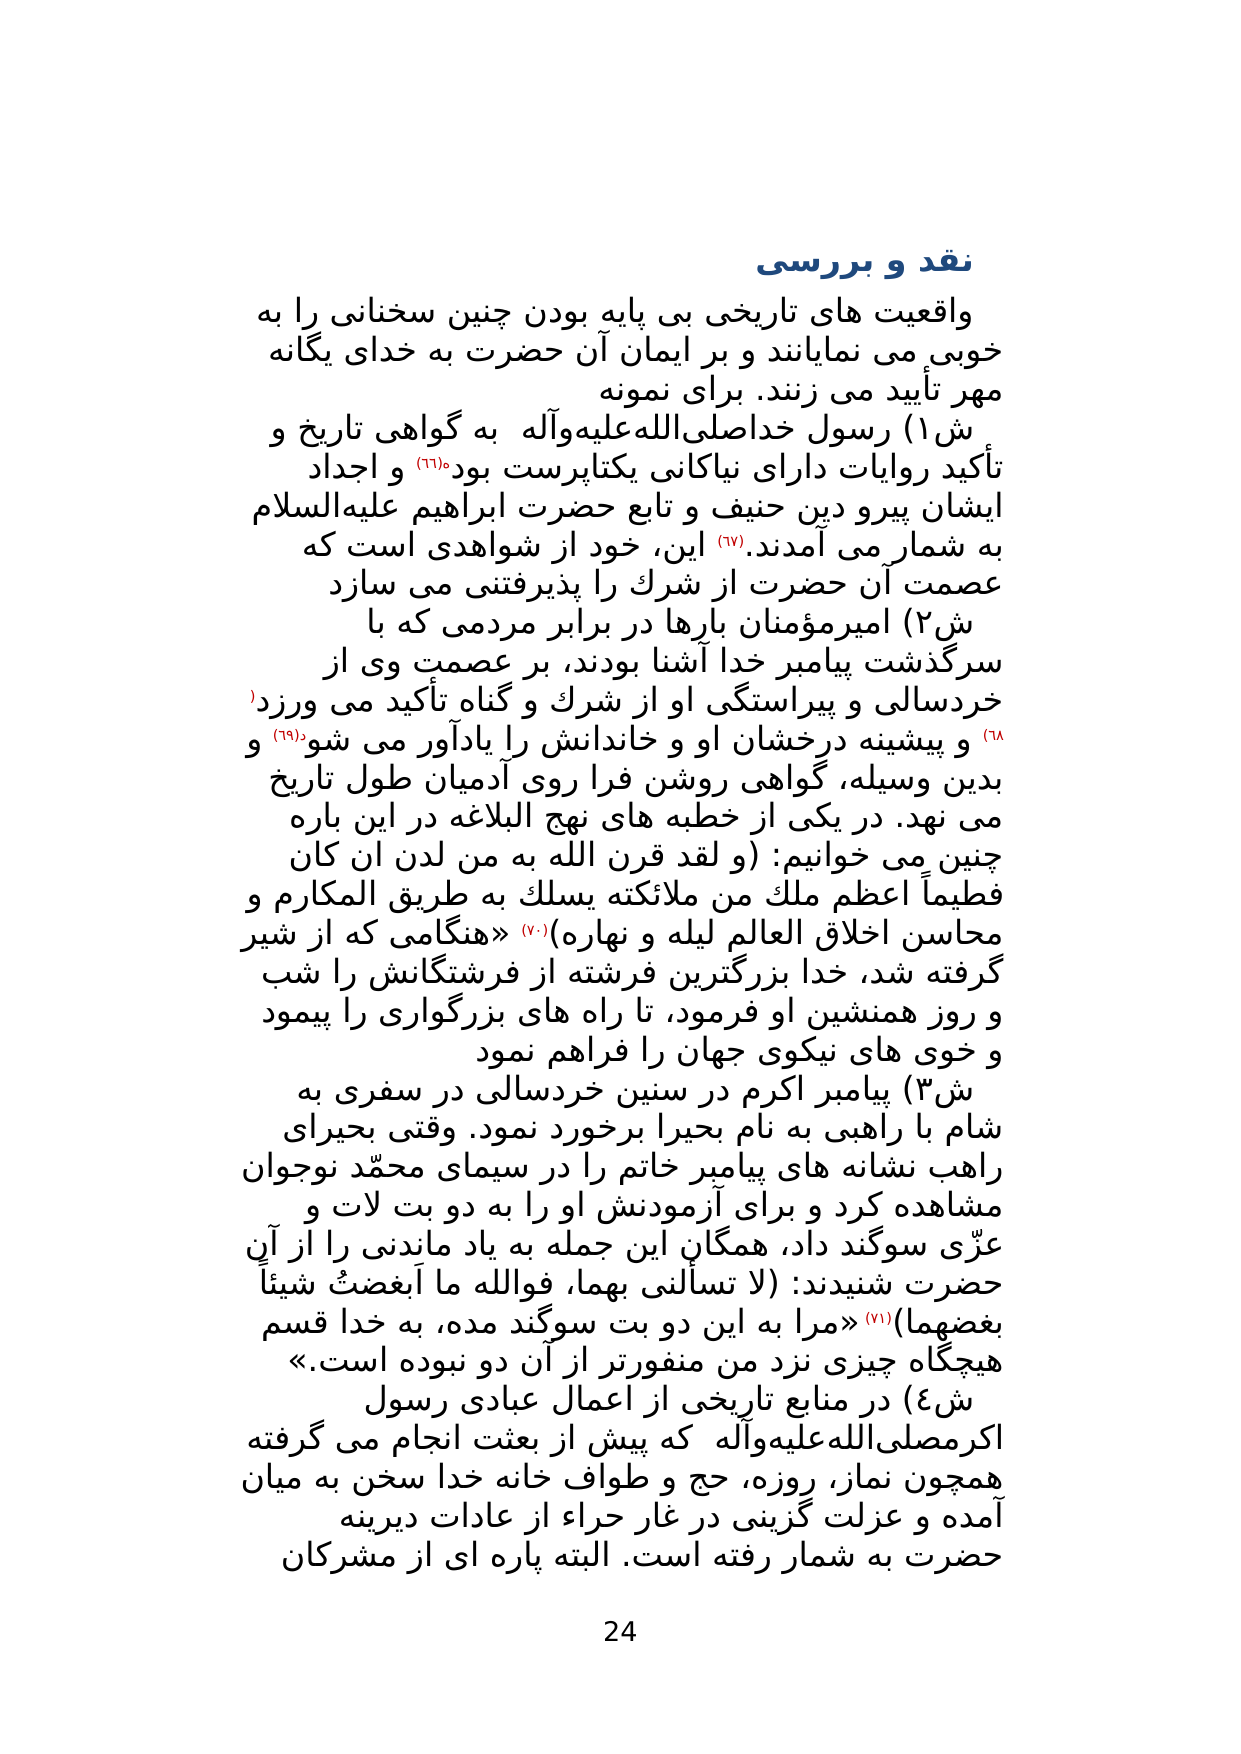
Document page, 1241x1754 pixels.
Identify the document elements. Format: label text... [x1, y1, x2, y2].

text ش٣) پيامبر اكرم در سنين خردسالى در سفرى به شام با راهبى به نام بحيرا برخورد نمود. وقتى بحيراى راهب نشانه هاى پيامبر خاتم را در سيماى محمّد نوجوان مشاهده كرد و براى آزمودنش او را به دو بت لات و عزّى سوگند داد، همگان اين جمله به ياد ماندنى را از آن حضرت شنيدند: (لا تسألنى بهما، فوالله ما اَبغضتُ شيئاً بغضهما)(٧١) «مرا به اين دو بت سوگند مده، به خدا قسم هيچگاه چيزى نزد من منفورتر از آن دو نبوده است.» [236, 1069, 1004, 1380]
text ش١) رسول خداصلى‌الله‌عليه‌وآله به گواهى تاريخ و تأكيد روايات داراى نياكانى يكتاپرست بوده(٦٦) و اجداد ايشان پيرو دين حنيف و تابع حضرت ابراهيم عليه‌السلام به شمار مى آمدند.(٦٧) اين، خود از شواهدى است كه عصمت آن حضرت از شرك را پذيرفتنى مى سازد [236, 408, 1004, 603]
text ش٢) اميرمؤمنان بارها در برابر مردمى كه با سرگذشت پيامبر خدا آشنا بودند، بر عصمت وى از خردسالى و پيراستگى او از شرك و گناه تأكيد مى ورزد(٦٨) و پيشينه درخشان او و خاندانش را يادآور مى شود(٦٩) و بدين وسيله، گواهى روشن فرا روى آدميان طول تاريخ مى نهد. در يكى از خطبه هاى نهج البلاغه در اين باره چنين مى خوانيم: (و لقد قرن الله به من لدن ان كان فطيماً اعظم ملك من ملائكته يسلك به طريق المكارم و محاسن اخلاق العالم ليله و نهاره)(٧٠) «هنگامى كه از شير گرفته شد، خدا بزرگترين فرشته از فرشتگانش را شب و روز همنشين او فرمود، تا راه هاى بزرگوارى را پيمود و خوى هاى نيكوى جهان را فراهم نمود [236, 603, 1004, 1069]
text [236, 1380, 1004, 1574]
text واقعيت هاى تاريخى بى پايه بودن چنين سخنانى را به خوبى مى نمايانند و بر ايمان آن حضرت به خداى يگانه مهر تأييد مى زنند. براى نمونه [236, 292, 1004, 408]
subtitle نقد و بررسى [236, 241, 1004, 279]
